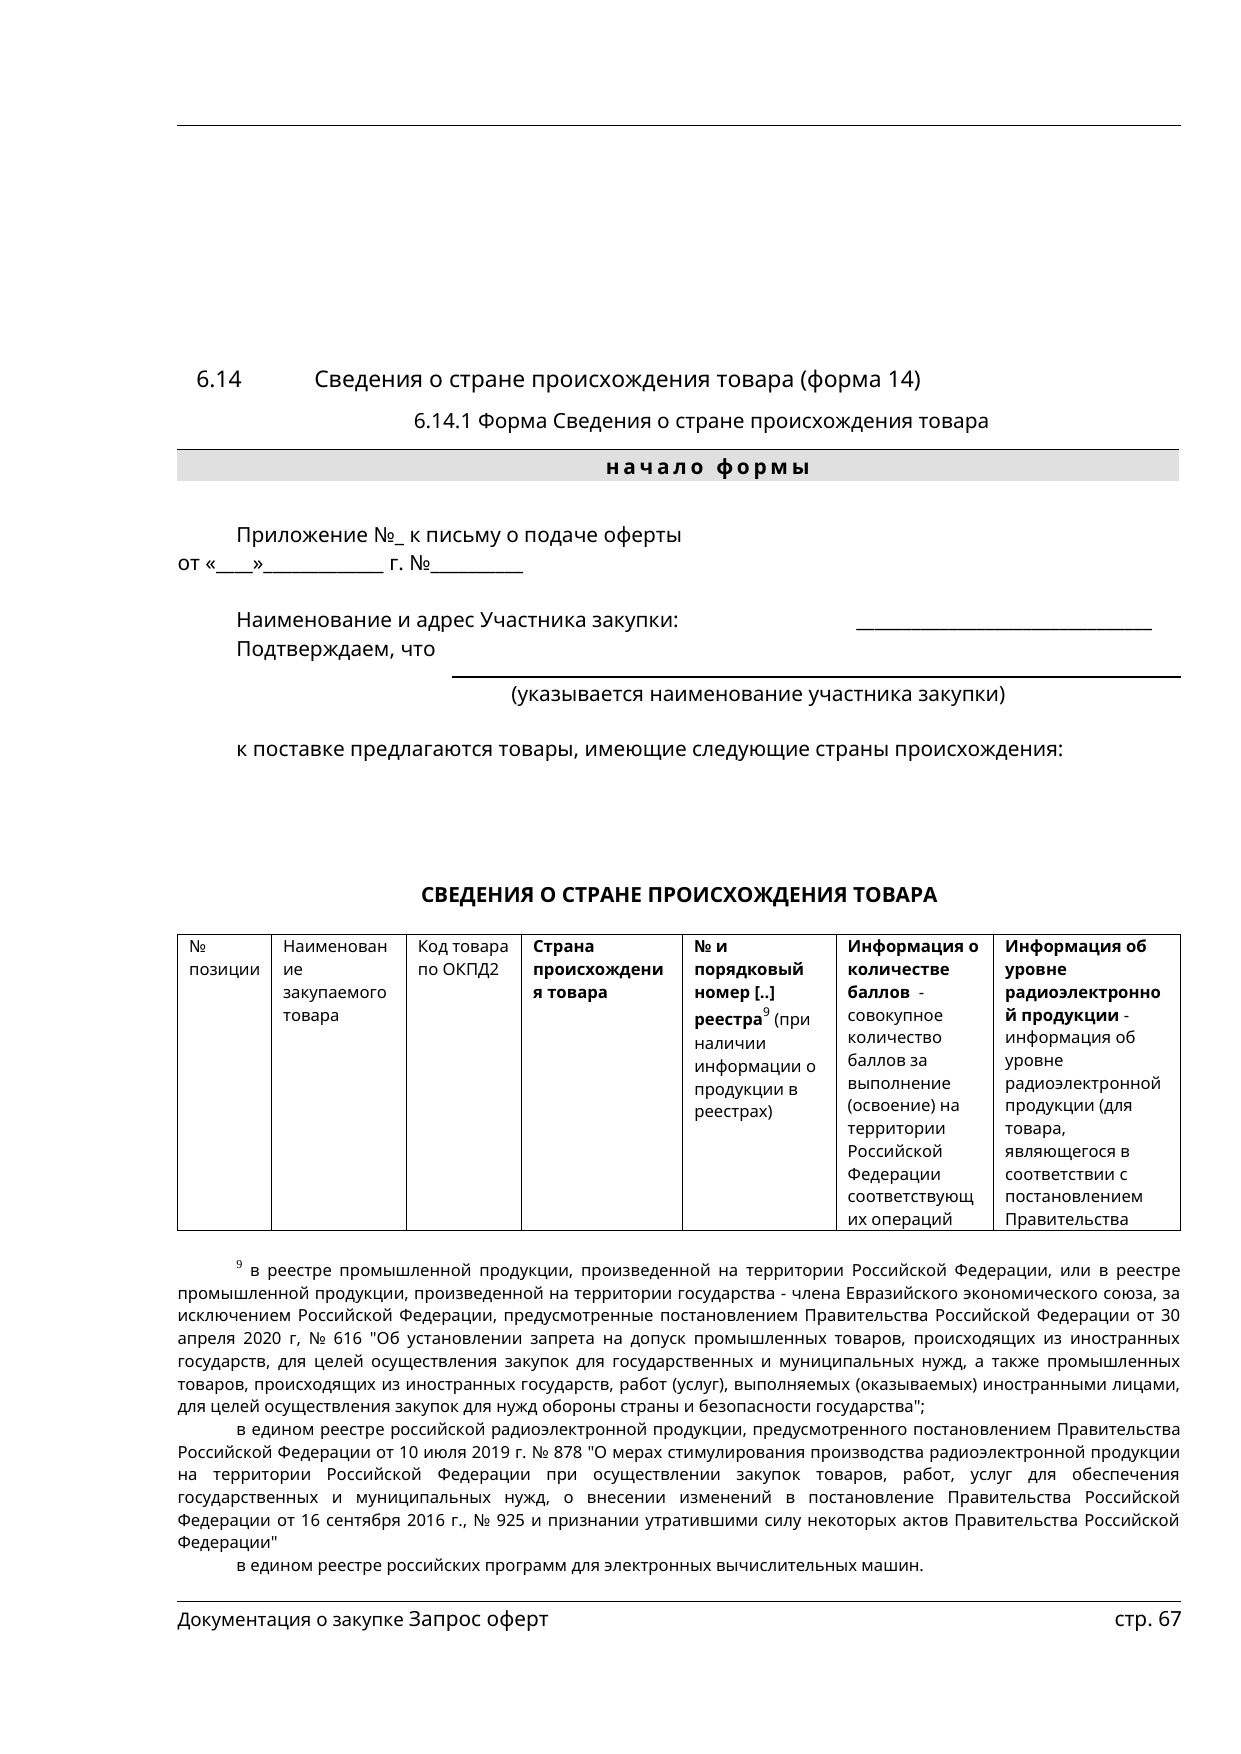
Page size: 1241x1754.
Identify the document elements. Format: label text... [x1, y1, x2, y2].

subtitle Сведения о стране происхождения товара (форма 14) [196, 363, 1181, 394]
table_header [683, 935, 836, 1230]
table_header Код товара по ОКПД2 [407, 935, 521, 1230]
text (указывается наименование участника закупки) [452, 678, 1181, 708]
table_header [837, 935, 993, 1230]
text к поставке предлагаются товары, имеющие следующие страны происхождения: [177, 734, 1181, 763]
table_header № позиции [178, 935, 271, 1230]
text Подтверждаем, что [177, 634, 1181, 662]
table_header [522, 935, 682, 1230]
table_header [994, 935, 1180, 1230]
text Наименование и адрес Участника закупки: ________________________________ [177, 605, 1181, 634]
text 6.14.1 Форма Сведения о стране происхождения товара [413, 407, 1181, 435]
text Приложение №_ к письму о подаче оферты от «____»_____________ г. №__________ [177, 520, 1181, 577]
text начало формы [177, 450, 1179, 481]
text СВЕДЕНИЯ О СТРАНЕ ПРОИСХОЖДЕНИЯ ТОВАРА [177, 881, 1181, 909]
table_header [272, 935, 406, 1230]
